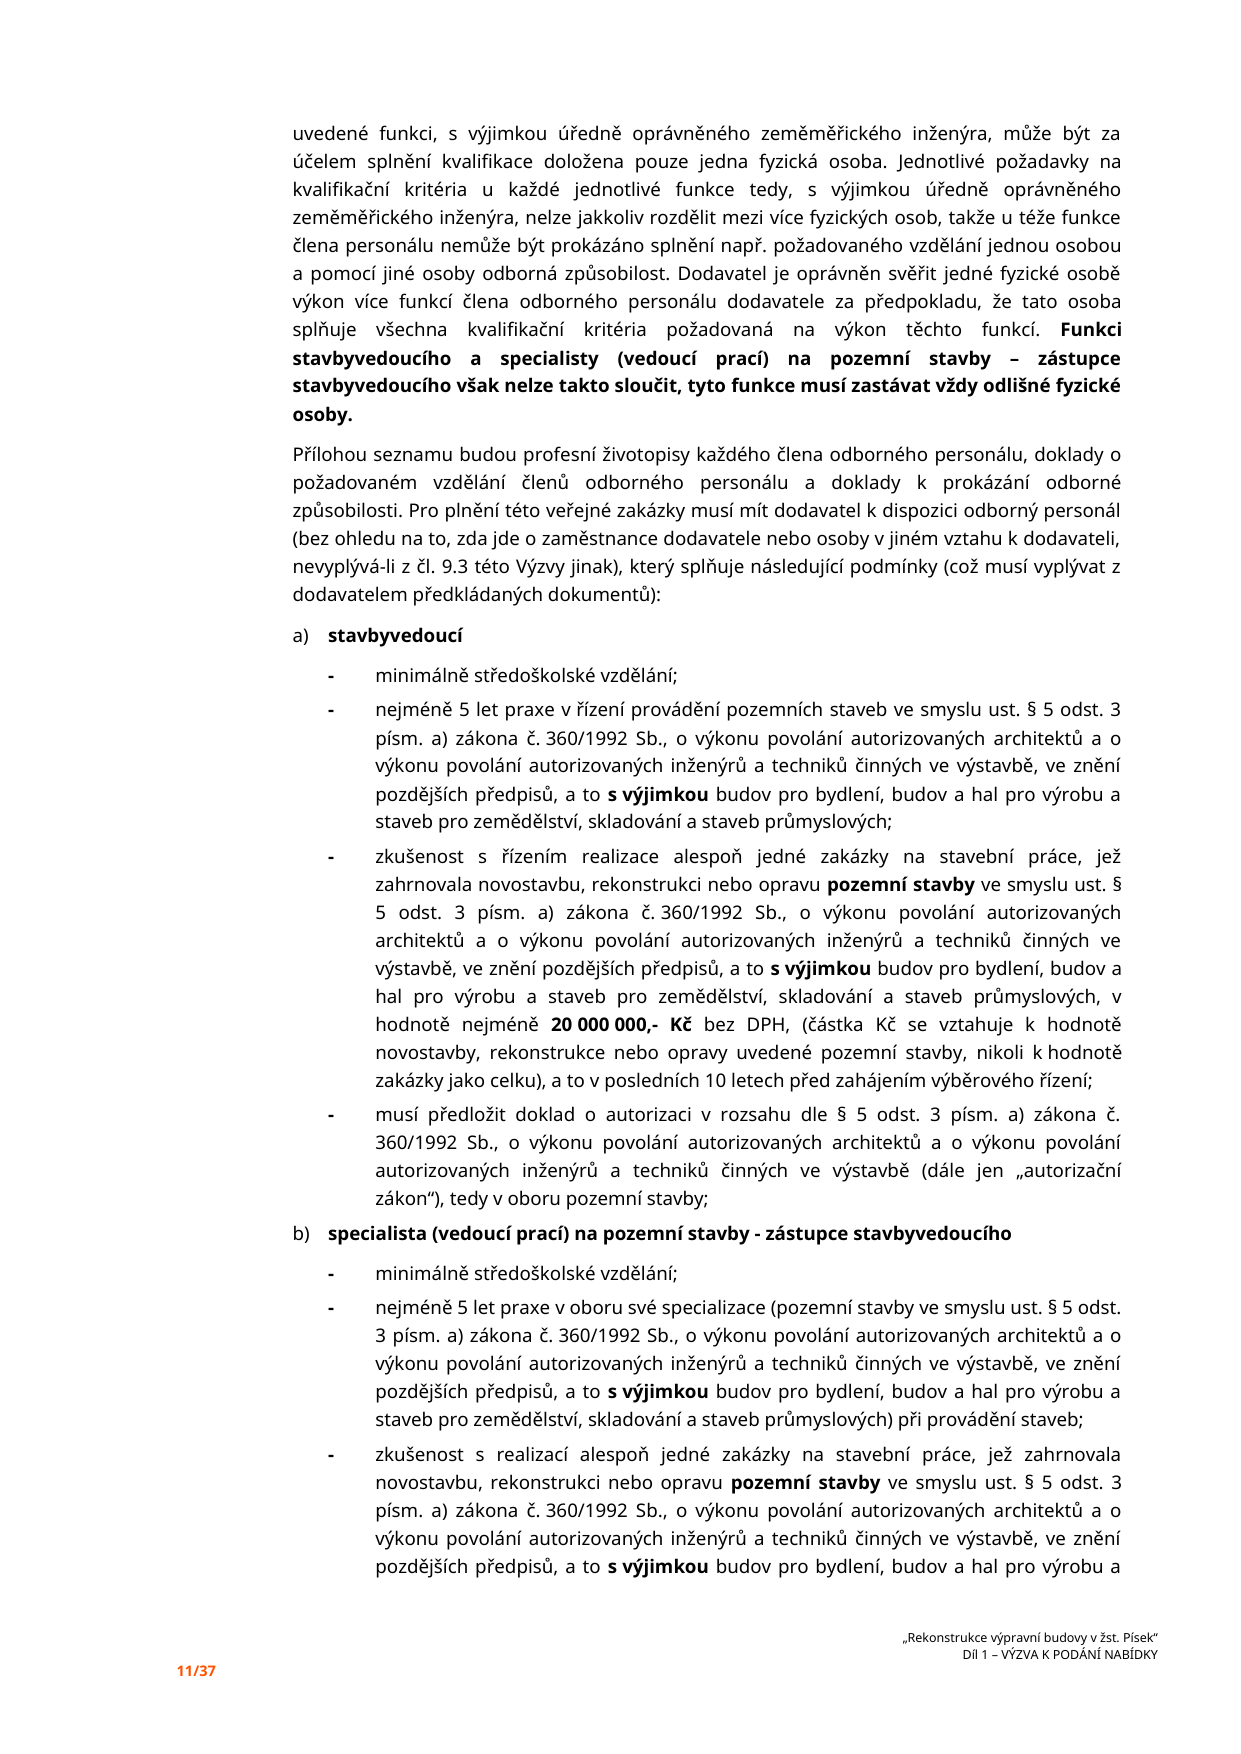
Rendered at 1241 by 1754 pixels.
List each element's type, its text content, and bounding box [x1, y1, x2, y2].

text nejméně 5 let praxe v řízení provádění pozemních staveb ve smyslu ust. § 5 odst. 3 písm. a) zákona č. 360/1992 Sb., o výkonu povolání autorizovaných architektů a o výkonu povolání autorizovaných inženýrů a techniků činných ve výstavbě, ve znění pozdějších předpisů, a to s výjimkou budov pro bydlení, budov a hal pro výrobu a staveb pro zemědělství, skladování a staveb průmyslových; [328, 697, 1122, 834]
text nejméně 5 let praxe v oboru své specializace (pozemní stavby ve smyslu ust. § 5 odst. 3 písm. a) zákona č. 360/1992 Sb., o výkonu povolání autorizovaných architektů a o výkonu povolání autorizovaných inženýrů a techniků činných ve výstavbě, ve znění pozdějších předpisů, a to s výjimkou budov pro bydlení, budov a hal pro výrobu a staveb pro zemědělství, skladování a staveb průmyslových) při provádění staveb; [328, 1295, 1122, 1432]
text minimálně středoškolské vzdělání; [328, 662, 1122, 688]
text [292, 121, 1122, 426]
list stavbyvedoucí [292, 622, 1122, 647]
text Přílohou seznamu budou profesní životopisy každého člena odborného personálu, doklady o požadovaném vzdělání členů odborného personálu a doklady k prokázání odborné způsobilosti. Pro plnění této veřejné zakázky musí mít dodavatel k dispozici odborný personál (bez ohledu na to, zda jde o zaměstnance dodavatele nebo osoby v jiném vztahu k dodavateli, nevyplývá-li z čl. 9.3 této Výzvy jinak), který splňuje následující podmínky (což musí vyplývat z dodavatelem předkládaných dokumentů): [292, 441, 1122, 607]
list specialista (vedoucí prací) na pozemní stavby - zástupce stavbyvedoucího [292, 1220, 1122, 1245]
text musí předložit doklad o autorizaci v rozsahu dle § 5 odst. 3 písm. a) zákona č. 360/1992 Sb., o výkonu povolání autorizovaných architektů a o výkonu povolání autorizovaných inženýrů a techniků činných ve výstavbě (dále jen „autorizační zákon“), tedy v oboru pozemní stavby; [328, 1102, 1122, 1211]
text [328, 1441, 1122, 1579]
text zkušenost s řízením realizace alespoň jedné zakázky na stavební práce, jež zahrnovala novostavbu, rekonstrukci nebo opravu pozemní stavby ve smyslu ust. § 5 odst. 3 písm. a) zákona č. 360/1992 Sb., o výkonu povolání autorizovaných architektů a o výkonu povolání autorizovaných inženýrů a techniků činných ve výstavbě, ve znění pozdějších předpisů, a to s výjimkou budov pro bydlení, budov a hal pro výrobu a staveb pro zemědělství, skladování a staveb průmyslových, v hodnotě nejméně 20 000 000,- Kč bez DPH, (částka Kč se vztahuje k hodnotě novostavby, rekonstrukce nebo opravy uvedené pozemní stavby, nikoli k hodnotě zakázky jako celku), a to v posledních 10 letech před zahájením výběrového řízení; [328, 843, 1122, 1093]
text minimálně středoškolské vzdělání; [328, 1260, 1122, 1286]
